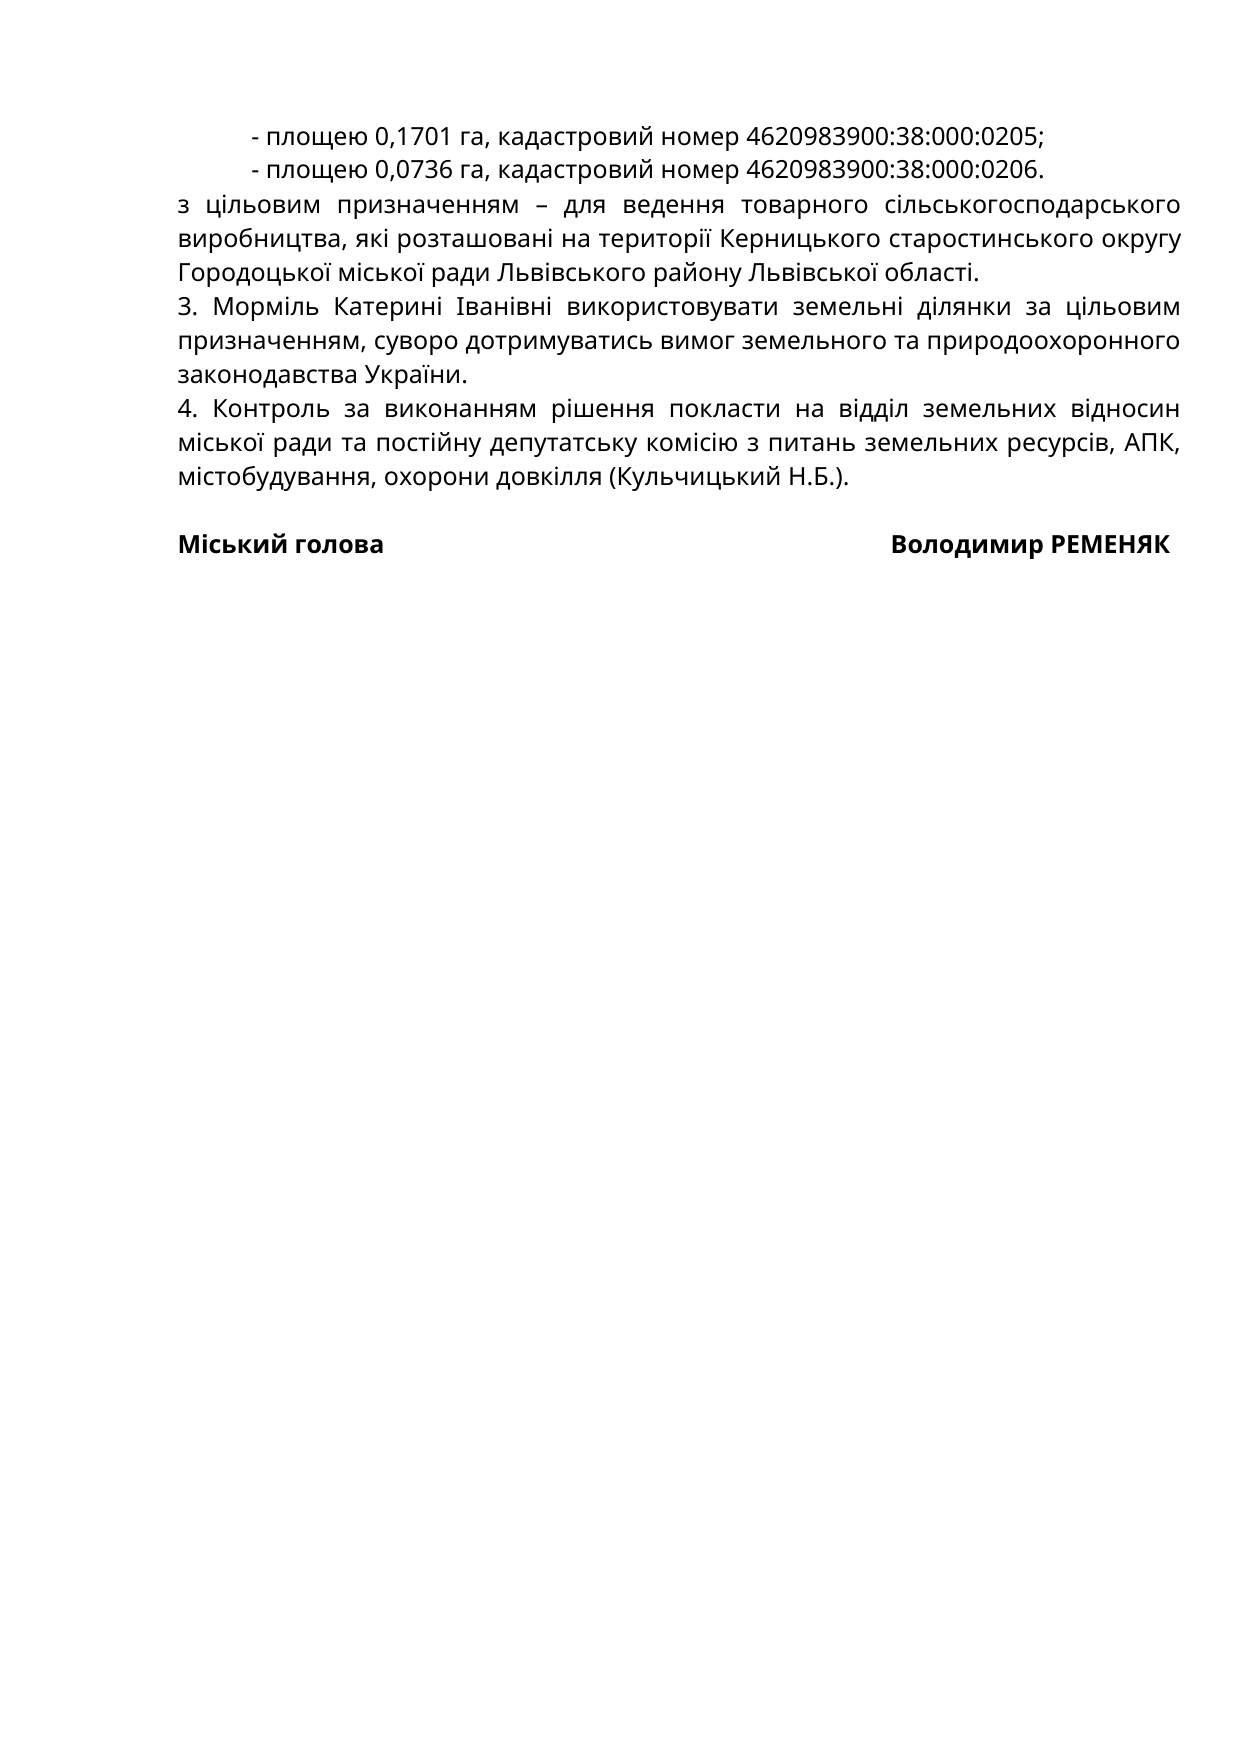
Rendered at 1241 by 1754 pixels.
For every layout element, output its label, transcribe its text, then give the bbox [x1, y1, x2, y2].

text - площею 0,0736 га, кадастровий номер 4620983900:38:000:0206. [177, 152, 1182, 186]
text - площею 0,1701 га, кадастровий номер 4620983900:38:000:0205; [177, 118, 1182, 152]
text 4. Контроль за виконанням рішення покласти на відділ земельних відносин міської ради та постійну депутатську комісію з питань земельних ресурсів, АПК, містобудування, охорони довкілля (Кульчицький Н.Б.). [177, 391, 1182, 493]
text 3. Морміль Катерині Іванівні використовувати земельні ділянки за цільовим призначенням, суворо дотримуватись вимог земельного та природоохоронного законодавства України. [177, 288, 1182, 391]
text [177, 186, 1182, 288]
text Міський голова Володимир РЕМЕНЯК [177, 527, 1181, 561]
